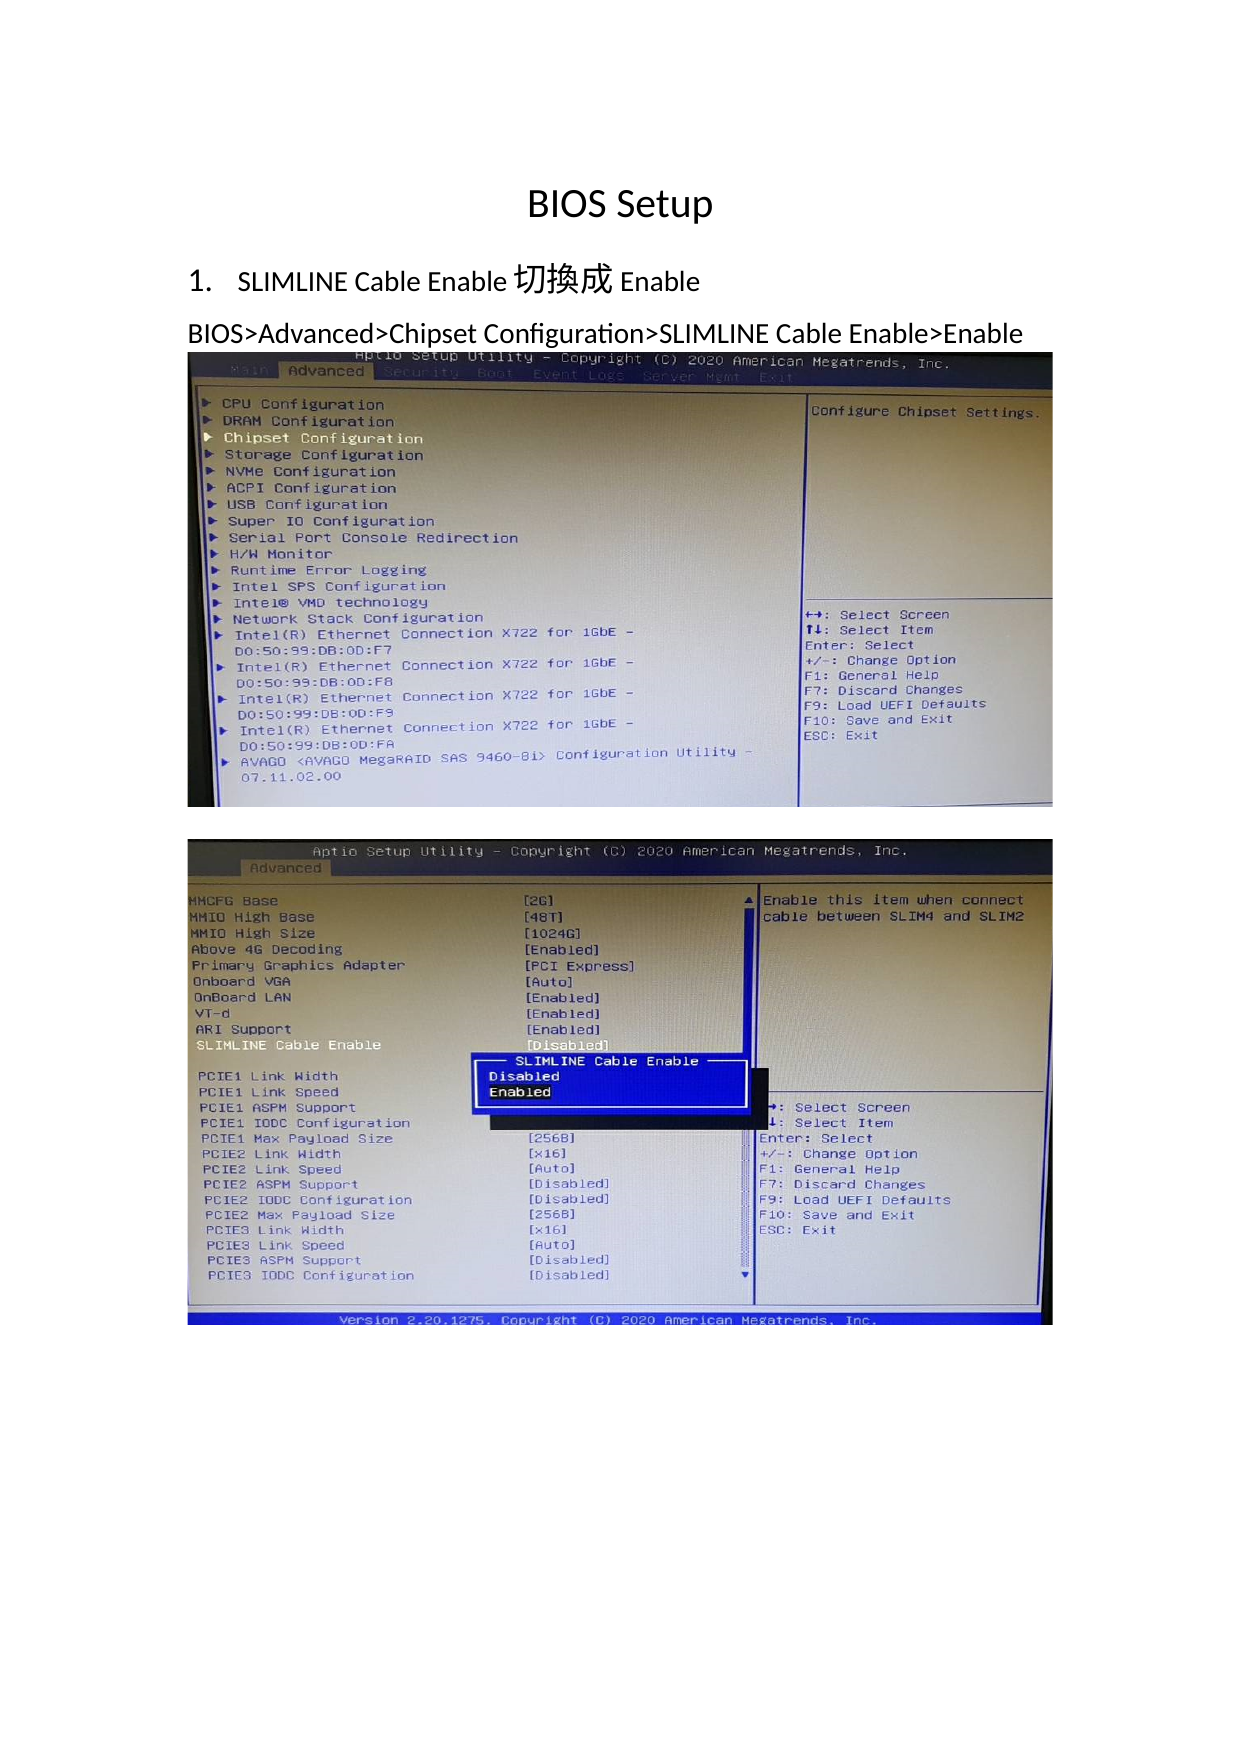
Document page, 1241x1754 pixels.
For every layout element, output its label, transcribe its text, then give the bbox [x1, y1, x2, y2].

picture [187, 352, 1053, 807]
picture [187, 839, 1053, 1325]
text BIOS>Advanced>Chipset Configuration>SLIMLINE Cable Enable>Enable [187, 314, 1053, 352]
list SLIMLINE Cable Enable切換成Enable [187, 239, 1053, 314]
text BIOS Setup [187, 164, 1053, 239]
